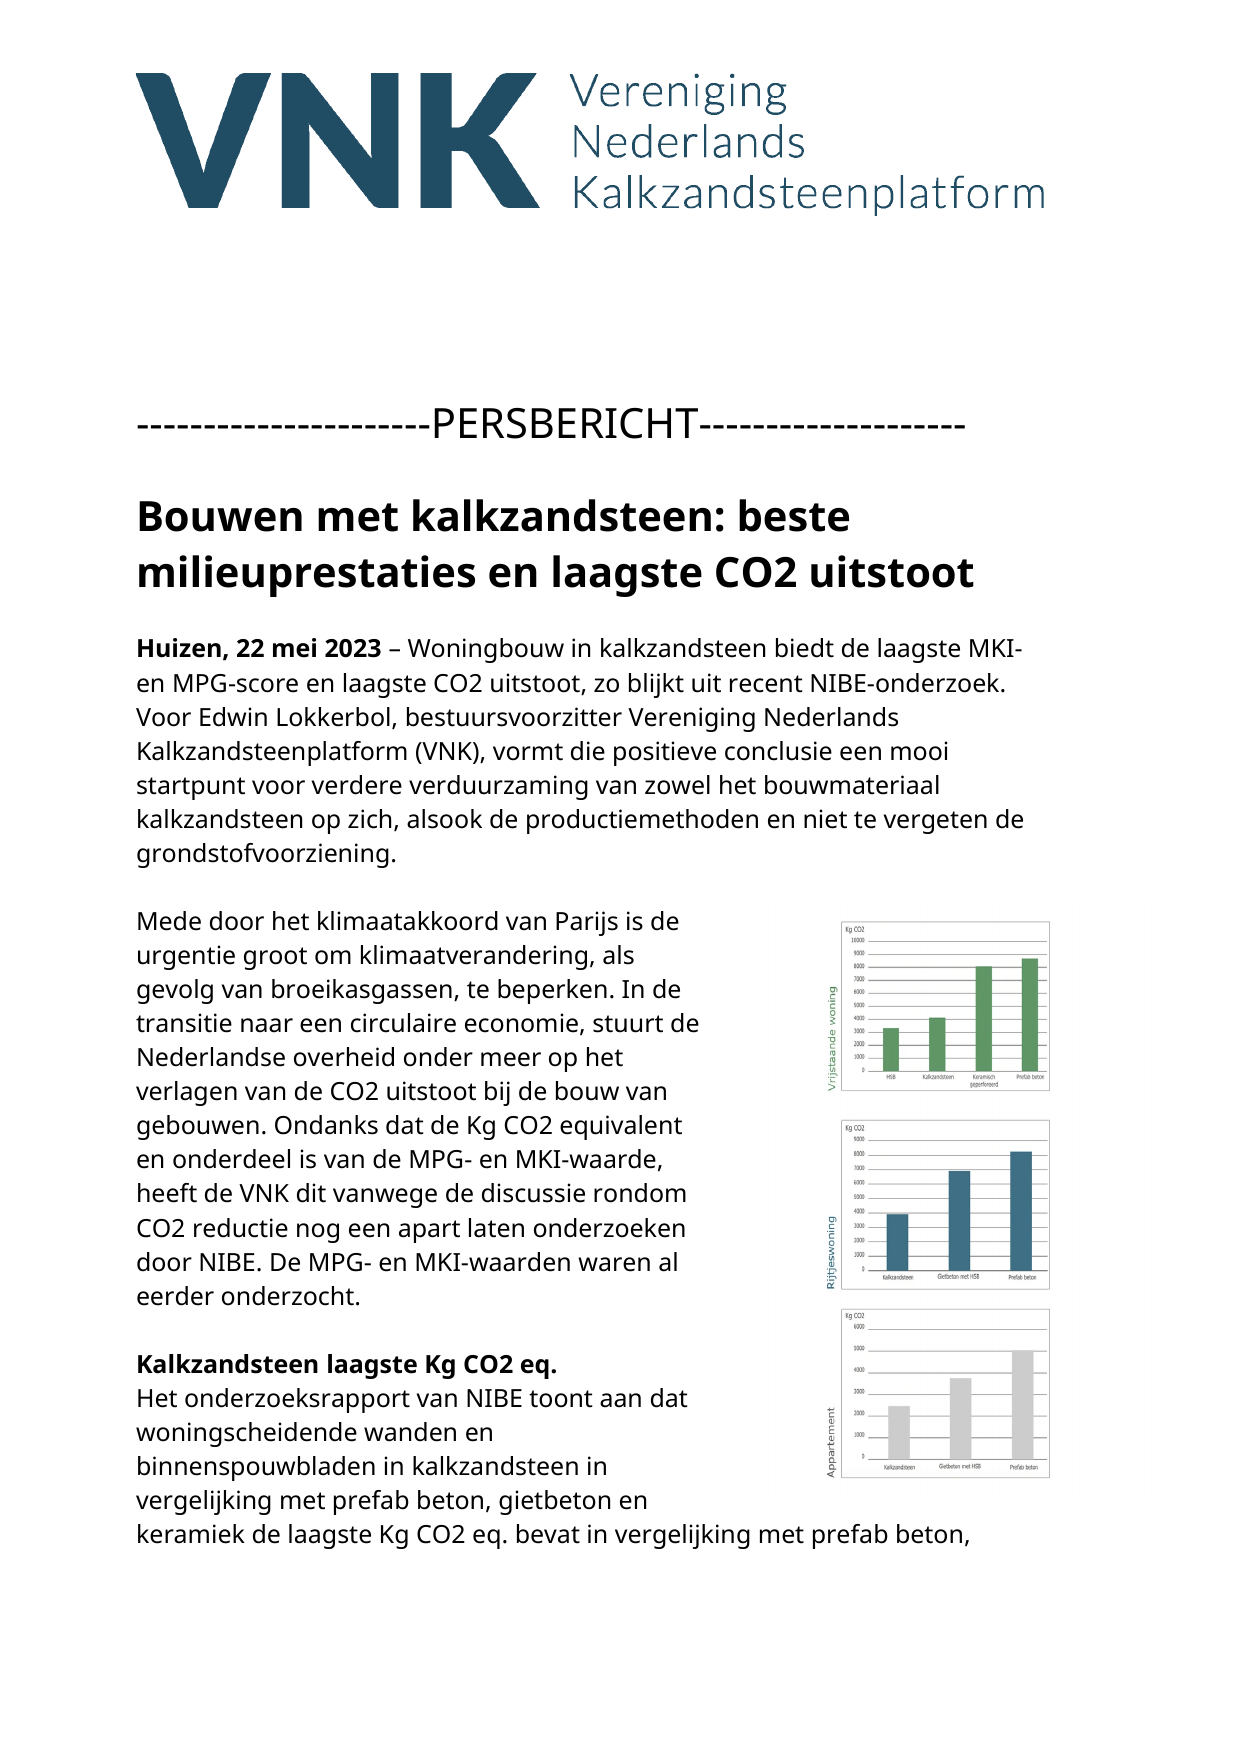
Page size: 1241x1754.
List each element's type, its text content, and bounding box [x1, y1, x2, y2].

picture [725, 899, 1166, 1499]
subtitle Bouwen met kalkzandsteen: beste milieuprestaties en laagste CO2 uitstoot [136, 486, 1053, 600]
subtitle ----------------------PERSBERICHT--------------------appartementen. [136, 394, 1053, 482]
picture [135, 73, 1044, 216]
text Mede door het klimaatakkoord van Parijs is de urgentie groot om klimaatverandering, als gevolg van broeikasgassen, te beperken. In de transitie naar een circulaire economie, stuurt de Nederlandse overheid onder meer op het verlagen van de CO2 uitstoot bij de bouw van gebouwen. Ondanks dat de Kg CO2 equivalent en onderdeel is van de MPG- en MKI-waarde, heeft de VNK dit vanwege de discussie rondom CO2 reductie nog een apart laten onderzoeken door NIBE. De MPG- en MKI-waarden waren al eerder onderzocht. [136, 904, 725, 1312]
text Huizen, 22 mei 2023 – Woningbouw in kalkzandsteen biedt de laagste MKI- en MPG-score en laagste CO2 uitstoot, zo blijkt uit recent NIBE-onderzoek. Voor Edwin Lokkerbol, bestuursvoorzitter Vereniging Nederlands Kalkzandsteenplatform (VNK), vormt die positieve conclusie een mooi startpunt voor verdere verduurzaming van zowel het bouwmateriaal kalkzandsteen op zich, alsook de productiemethoden en niet te vergeten de grondstofvoorziening. [136, 631, 1053, 869]
